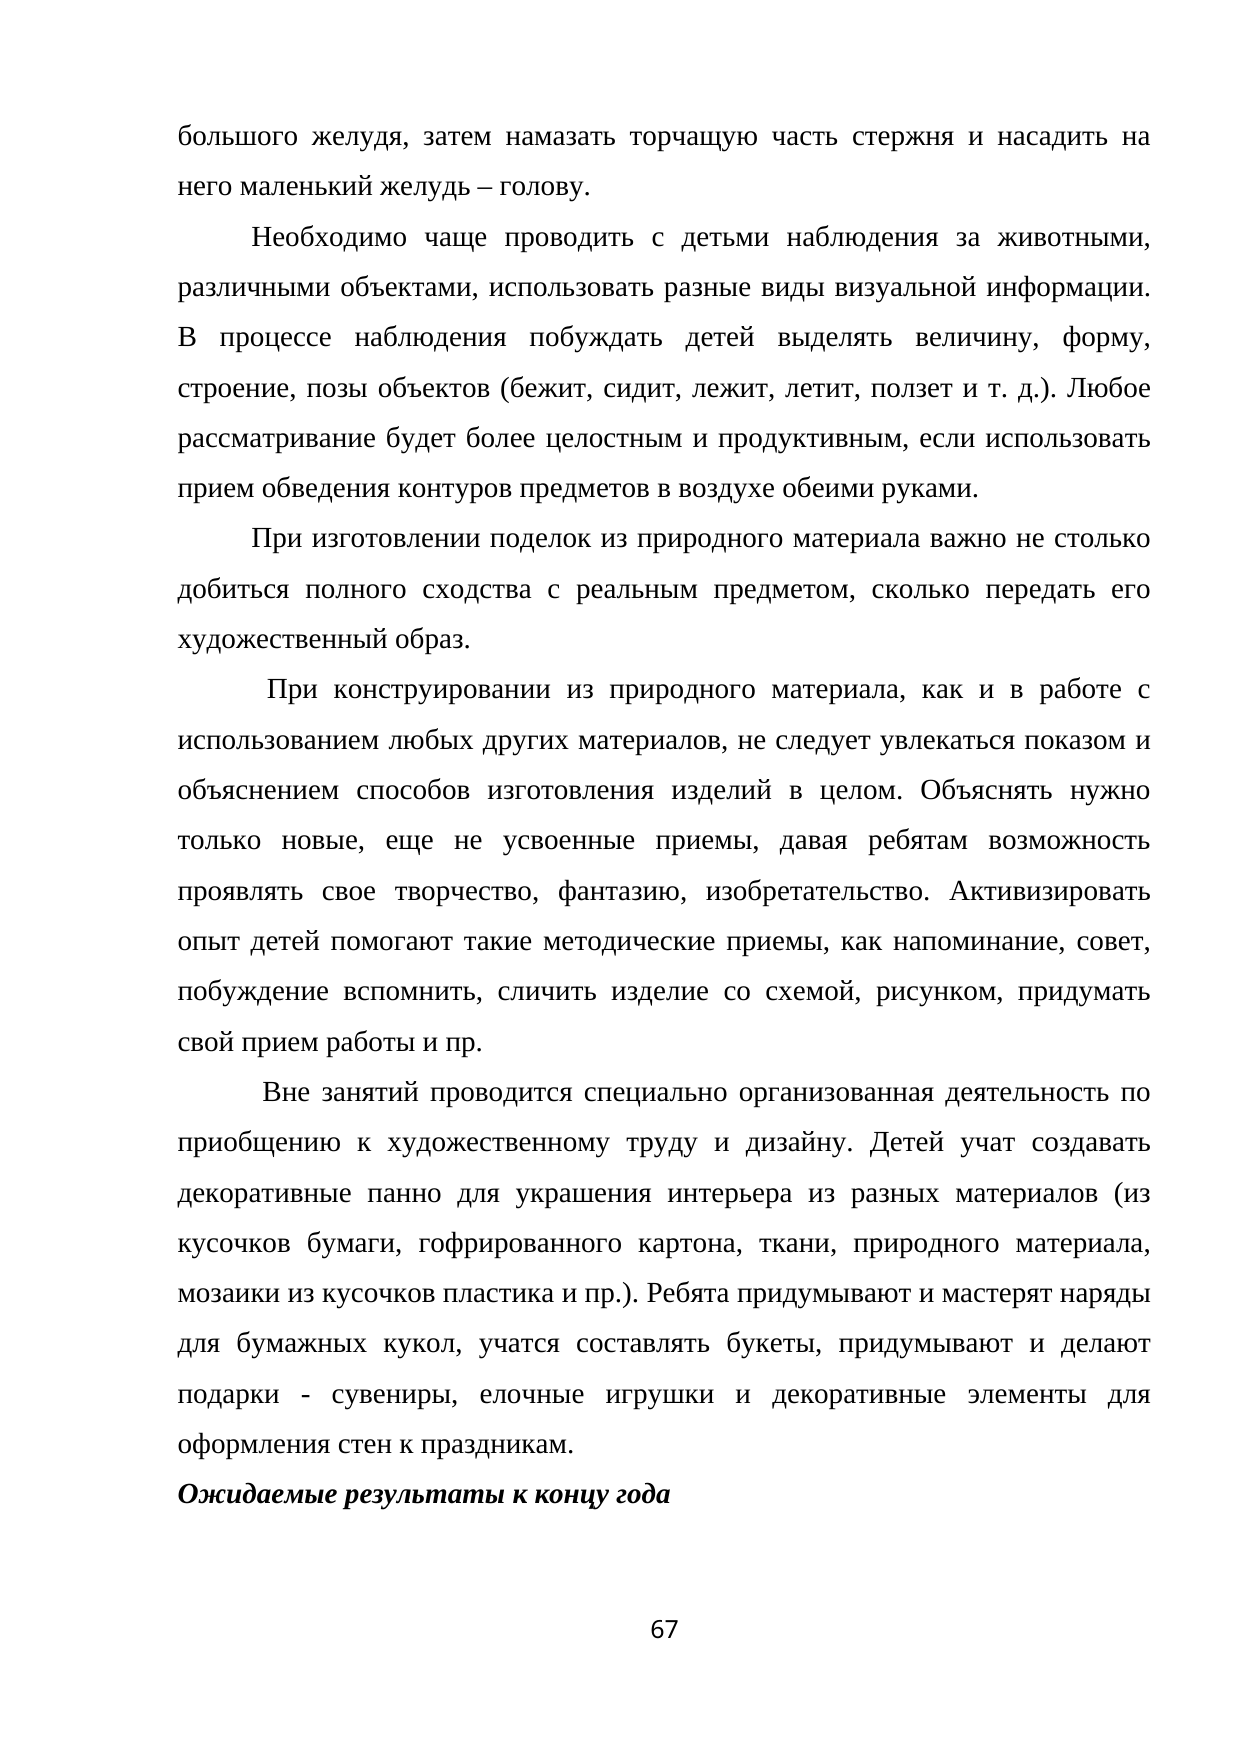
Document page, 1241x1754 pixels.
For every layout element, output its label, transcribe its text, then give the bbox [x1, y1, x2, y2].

text Ожидаемые результаты к концу года [177, 1477, 1152, 1510]
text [177, 118, 1152, 202]
text Необходимо чаще проводить с детьми наблюдения за животными, различными объектами, использовать разные виды визуальной информации. В процессе наблюдения побуждать детей выделять величину, форму, строение, позы объектов (бежит, сидит, лежит, летит, ползет и т. д.). Любое рассматривание будет более целостным и продуктивным, если использовать прием обведения контуров предметов в воздухе обеими руками. [177, 219, 1152, 504]
text При изготовлении поделок из природного материала важно не столько добиться полного сходства с реальным предметом, сколько передать его художественный образ. [177, 521, 1152, 655]
text При конструировании из природного материала, как и в работе с использованием любых других материалов, не следует увлекаться показом и объяснением способов изготовления изделий в целом. Объяснять нужно только новые, еще не усвоенные приемы, давая ребятам возможность проявлять свое творчество, фантазию, изобретательство. Активизировать опыт детей помогают такие методические приемы, как напоминание, совет, побуждение вспомнить, сличить изделие со схемой, рисунком, придумать свой прием работы и пр. [177, 672, 1152, 1057]
text Вне занятий проводится специально организованная деятельность по приобщению к художественному труду и дизайну. Детей учат создавать декоративные панно для украшения интерьера из разных материалов (из кусочков бумаги, гофрированного картона, ткани, природного материала, мозаики из кусочков пластика и пр.). Ребята придумывают и мастерят наряды для бумажных кукол, учатся составлять букеты, придумывают и делают подарки - сувениры, елочные игрушки и декоративные элементы для оформления стен к праздникам. [177, 1074, 1152, 1460]
